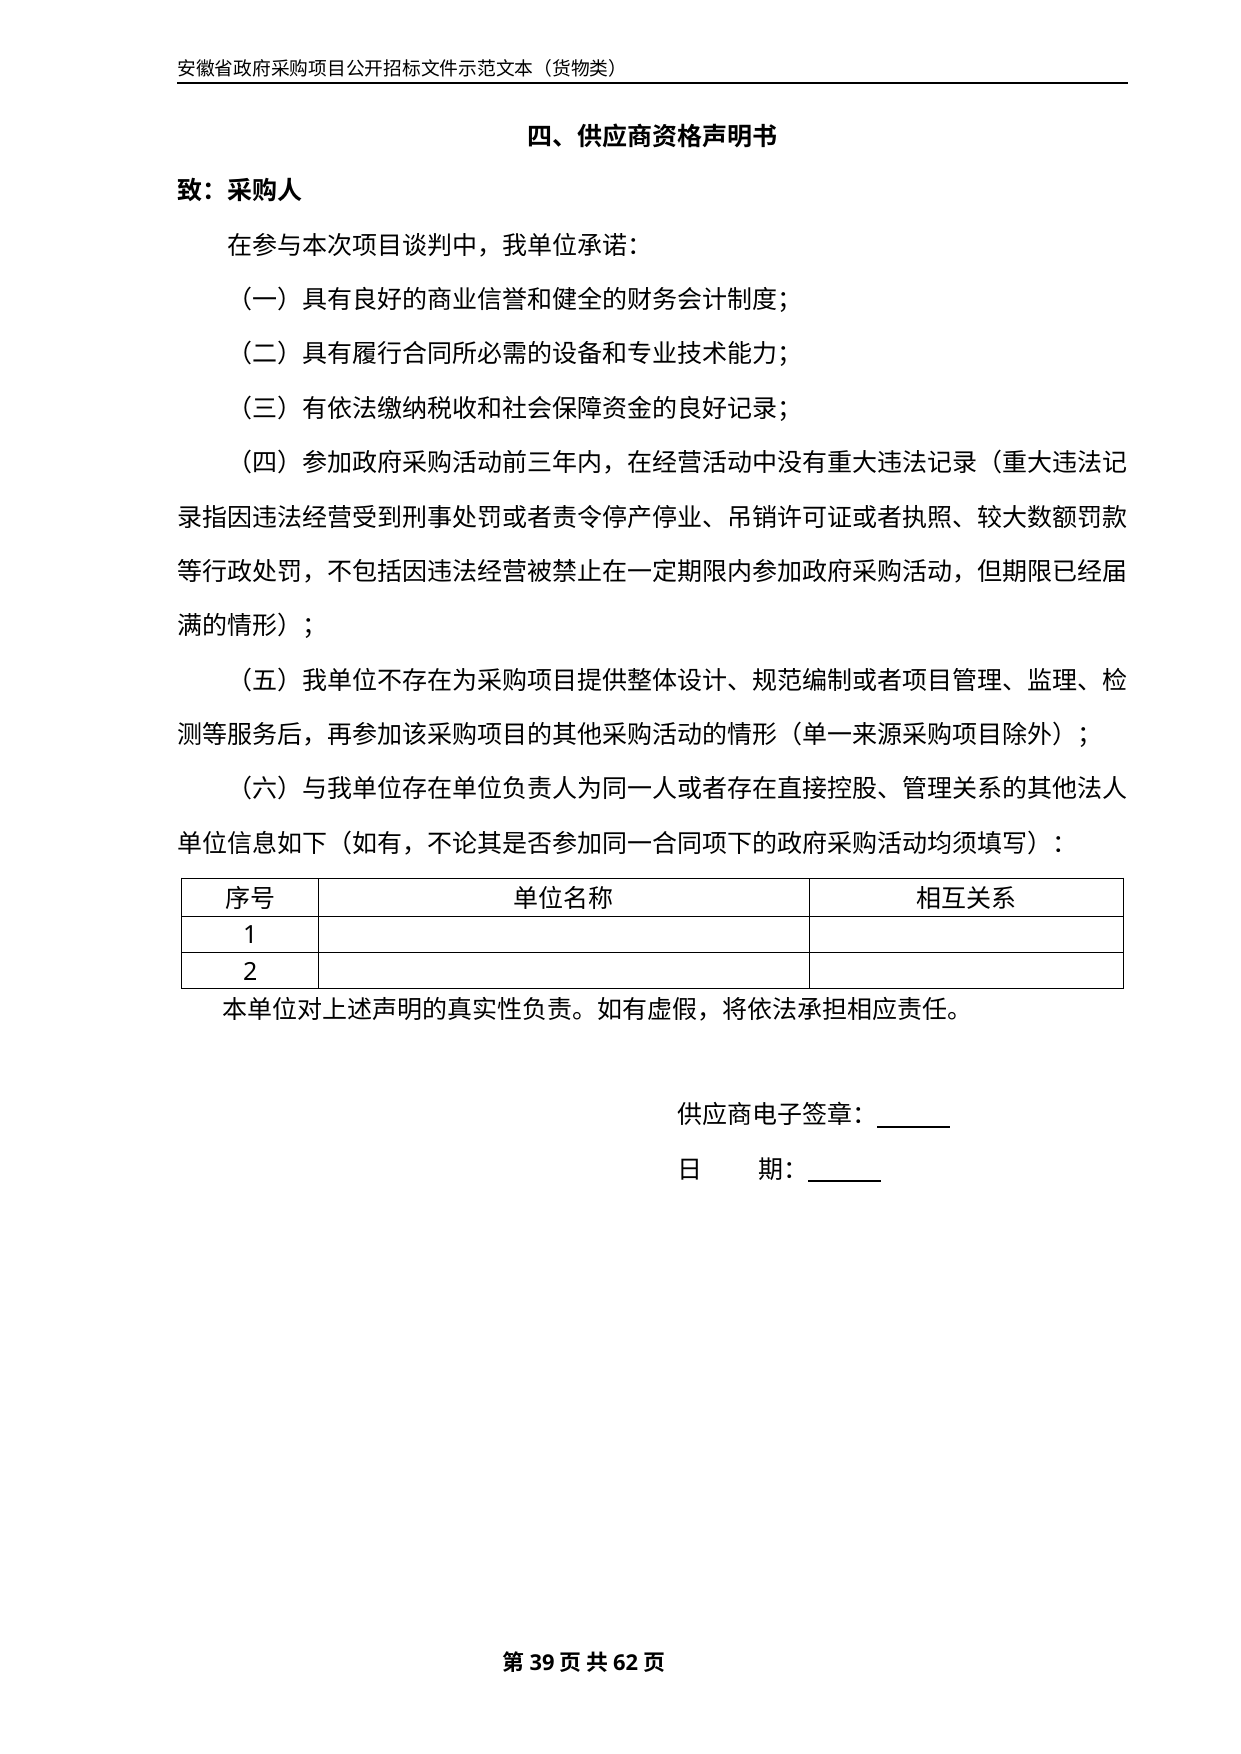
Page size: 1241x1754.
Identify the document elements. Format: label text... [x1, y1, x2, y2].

table_cell [810, 953, 1123, 988]
text （五）我单位不存在为采购项目提供整体设计、规范编制或者项目管理、监理、检测等服务后，再参加该采购项目的其他采购活动的情形（单一来源采购项目除外）； [177, 660, 1128, 751]
table_header 单位名称 [319, 879, 809, 916]
text 四、供应商资格声明书 [177, 116, 1128, 153]
text 本单位对上述声明的真实性负责。如有虚假，将依法承担相应责任。 [177, 989, 1128, 1026]
text （四）参加政府采购活动前三年内，在经营活动中没有重大违法记录（重大违法记录指因违法经营受到刑事处罚或者责令停产停业、吊销许可证或者执照、较大数额罚款等行政处罚，不包括因违法经营被禁止在一定期限内参加政府采购活动，但期限已经届满的情形）； [177, 443, 1128, 642]
table_header 相互关系 [810, 879, 1123, 916]
text 供应商电子签章： [177, 1095, 1128, 1131]
table_cell [319, 953, 809, 988]
table_cell 2 [182, 953, 318, 988]
table_header 序号 [182, 879, 318, 916]
table_cell 1 [182, 917, 318, 952]
text （三）有依法缴纳税收和社会保障资金的良好记录； [177, 388, 1128, 424]
text （一）具有良好的商业信誉和健全的财务会计制度； [177, 279, 1128, 316]
text 致：采购人 [177, 171, 1128, 207]
table_cell [810, 917, 1123, 952]
text 日 期： [177, 1149, 1128, 1185]
text 在参与本次项目谈判中，我单位承诺： [177, 225, 1128, 261]
text （六）与我单位存在单位负责人为同一人或者存在直接控股、管理关系的其他法人单位信息如下（如有，不论其是否参加同一合同项下的政府采购活动均须填写）： [177, 769, 1128, 859]
text （二）具有履行合同所必需的设备和专业技术能力； [177, 334, 1128, 370]
table_cell [319, 917, 809, 952]
